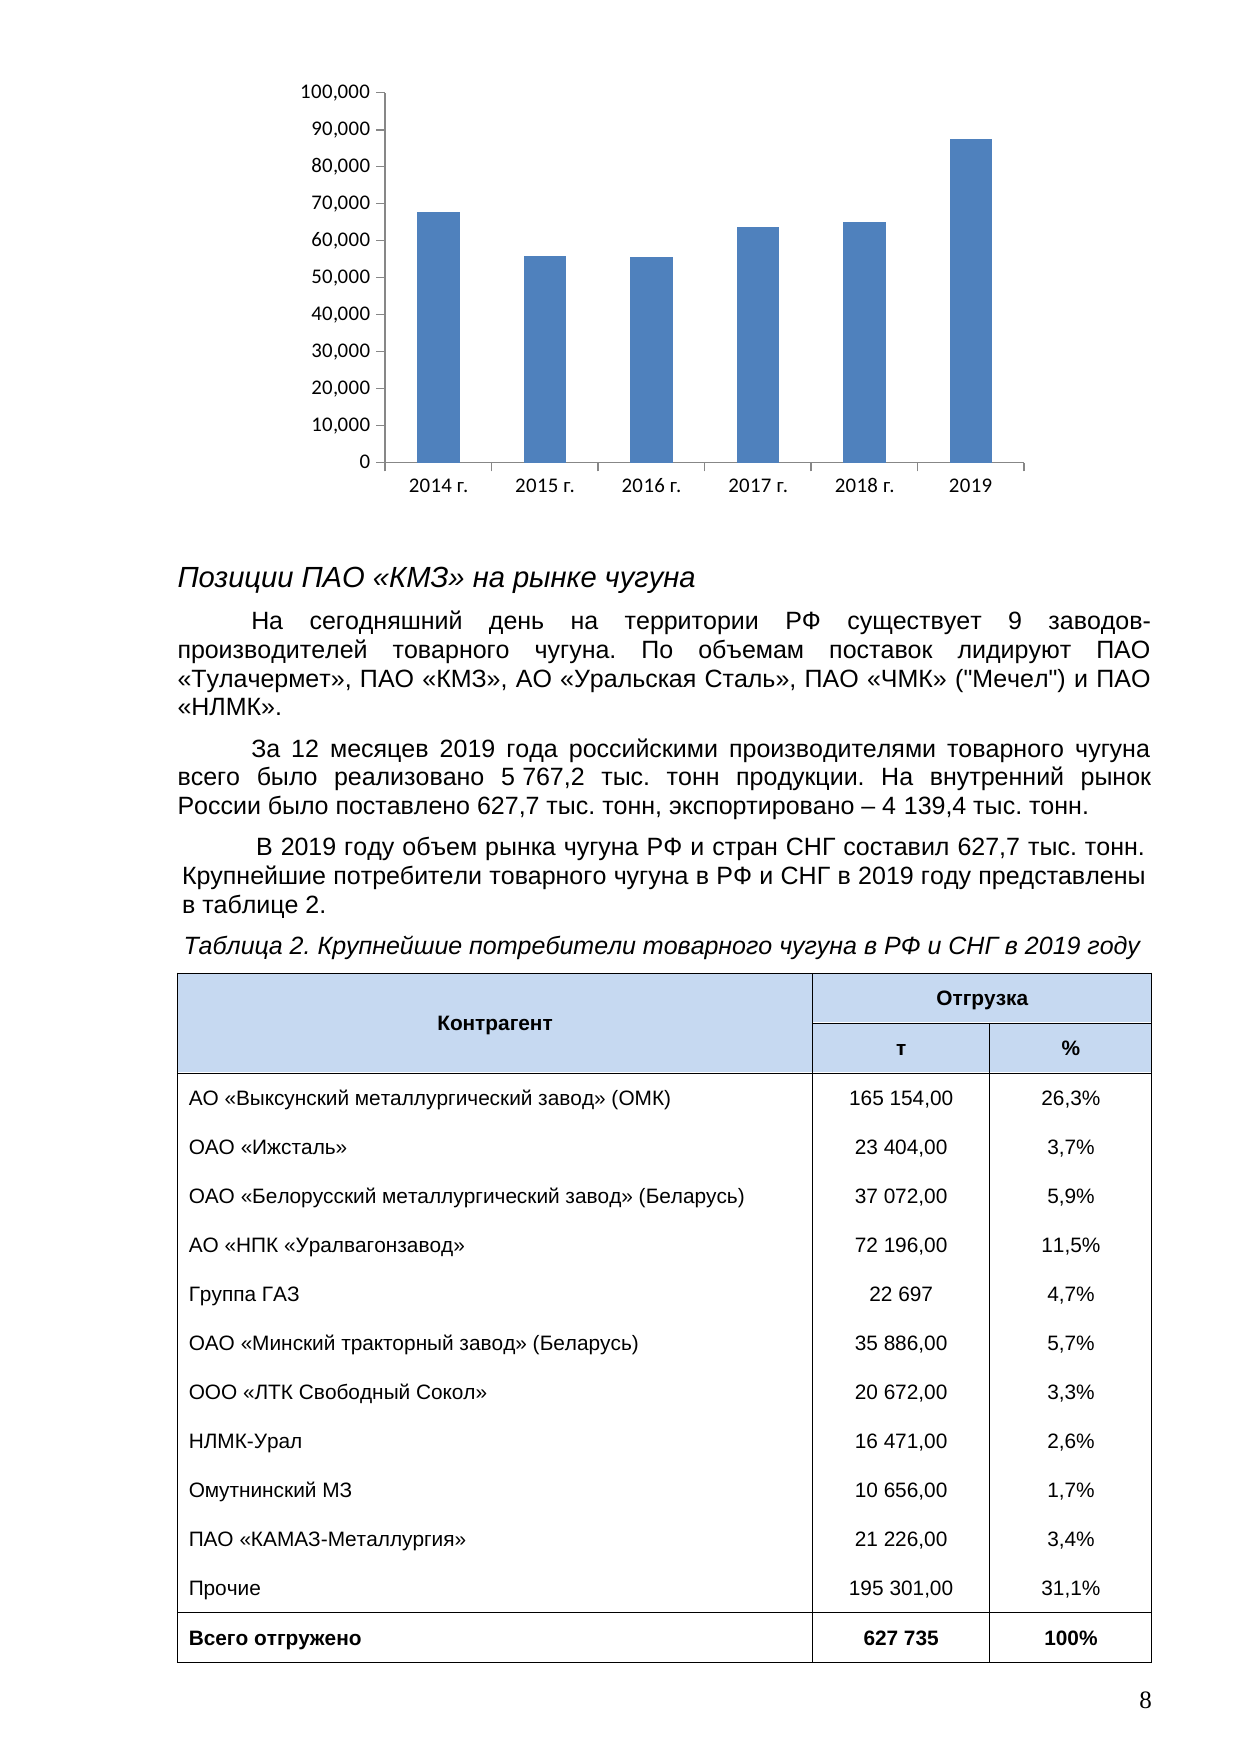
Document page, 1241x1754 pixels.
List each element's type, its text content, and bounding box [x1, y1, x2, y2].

table_cell 1,7% [990, 1465, 1151, 1514]
table_cell Омутнинский МЗ [178, 1465, 812, 1514]
table_cell АО «Выксунский металлургический завод» (ОМК) [178, 1074, 812, 1122]
table_cell 72 196,00 [813, 1220, 989, 1269]
text В 2019 году объем рынка чугуна РФ и стран СНГ составил 627,7 тыс. тонн. Крупнейшие потребители товарного чугуна в РФ и СНГ в 2019 году представлены в таблице 2. [182, 832, 1147, 919]
table_cell АО «НПК «Уралвагонзавод» [178, 1220, 812, 1269]
table_cell 20 672,00 [813, 1367, 989, 1416]
table_cell 5,9% [990, 1171, 1151, 1220]
table_cell 195 301,00 [813, 1563, 989, 1612]
table_cell 627 735 [813, 1613, 989, 1662]
text На сегодняшний день на территории РФ существует 9 заводов-производителей товарного чугуна. По объемам поставок лидируют ПАО «Тулачермет», ПАО «КМЗ», АО «Уральская Сталь», ПАО «ЧМК» ("Мечел") и ПАО «НЛМК». [177, 606, 1152, 721]
table_cell 3,7% [990, 1123, 1151, 1171]
table_cell НЛМК-Урал [178, 1416, 812, 1465]
table_cell 165 154,00 [813, 1074, 989, 1122]
table_cell Всего отгружено [178, 1613, 812, 1662]
table_cell Прочие [178, 1563, 812, 1612]
text За 12 месяцев 2019 года российскими производителями товарного чугуна всего было реализовано 5 767,2 тыс. тонн продукции. На внутренний рынок России было поставлено 627,7 тыс. тонн, экспортировано – 4 139,4 тыс. тонн. [177, 734, 1152, 820]
table_cell 16 471,00 [813, 1416, 989, 1465]
table_cell 3,4% [990, 1514, 1151, 1563]
table_cell ОАО «Минский тракторный завод» (Беларусь) [178, 1318, 812, 1367]
table_cell 2,6% [990, 1416, 1151, 1465]
table_cell 5,7% [990, 1318, 1151, 1367]
table_cell 100% [990, 1613, 1151, 1662]
table_cell ПАО «КАМАЗ-Металлургия» [178, 1514, 812, 1563]
table_cell ОАО «Ижсталь» [178, 1123, 812, 1171]
subtitle Позиции ПАО «КМЗ» на рынке чугуна [177, 560, 1152, 594]
table_cell Группа ГАЗ [178, 1269, 812, 1318]
table_cell % [990, 1024, 1151, 1072]
table_cell ОАО «Белорусский металлургический завод» (Беларусь) [178, 1171, 812, 1220]
table_cell 21 226,00 [813, 1514, 989, 1563]
text Таблица 2. Крупнейшие потребители товарного чугуна в РФ и СНГ в 2019 году [177, 931, 1147, 960]
table_header Отгрузка [813, 974, 1151, 1022]
table_cell 10 656,00 [813, 1465, 989, 1514]
table_header Контрагент [178, 974, 812, 1072]
table_cell ООО «ЛТК Свободный Сокол» [178, 1367, 812, 1416]
table_cell 26,3% [990, 1074, 1151, 1122]
table_cell 22 697 [813, 1269, 989, 1318]
table_cell 35 886,00 [813, 1318, 989, 1367]
table_cell 3,3% [990, 1367, 1151, 1416]
table_cell 31,1% [990, 1563, 1151, 1612]
table_cell т [813, 1024, 989, 1072]
table_cell 11,5% [990, 1220, 1151, 1269]
table_cell 23 404,00 [813, 1123, 989, 1171]
table_cell 4,7% [990, 1269, 1151, 1318]
table_cell 37 072,00 [813, 1171, 989, 1220]
